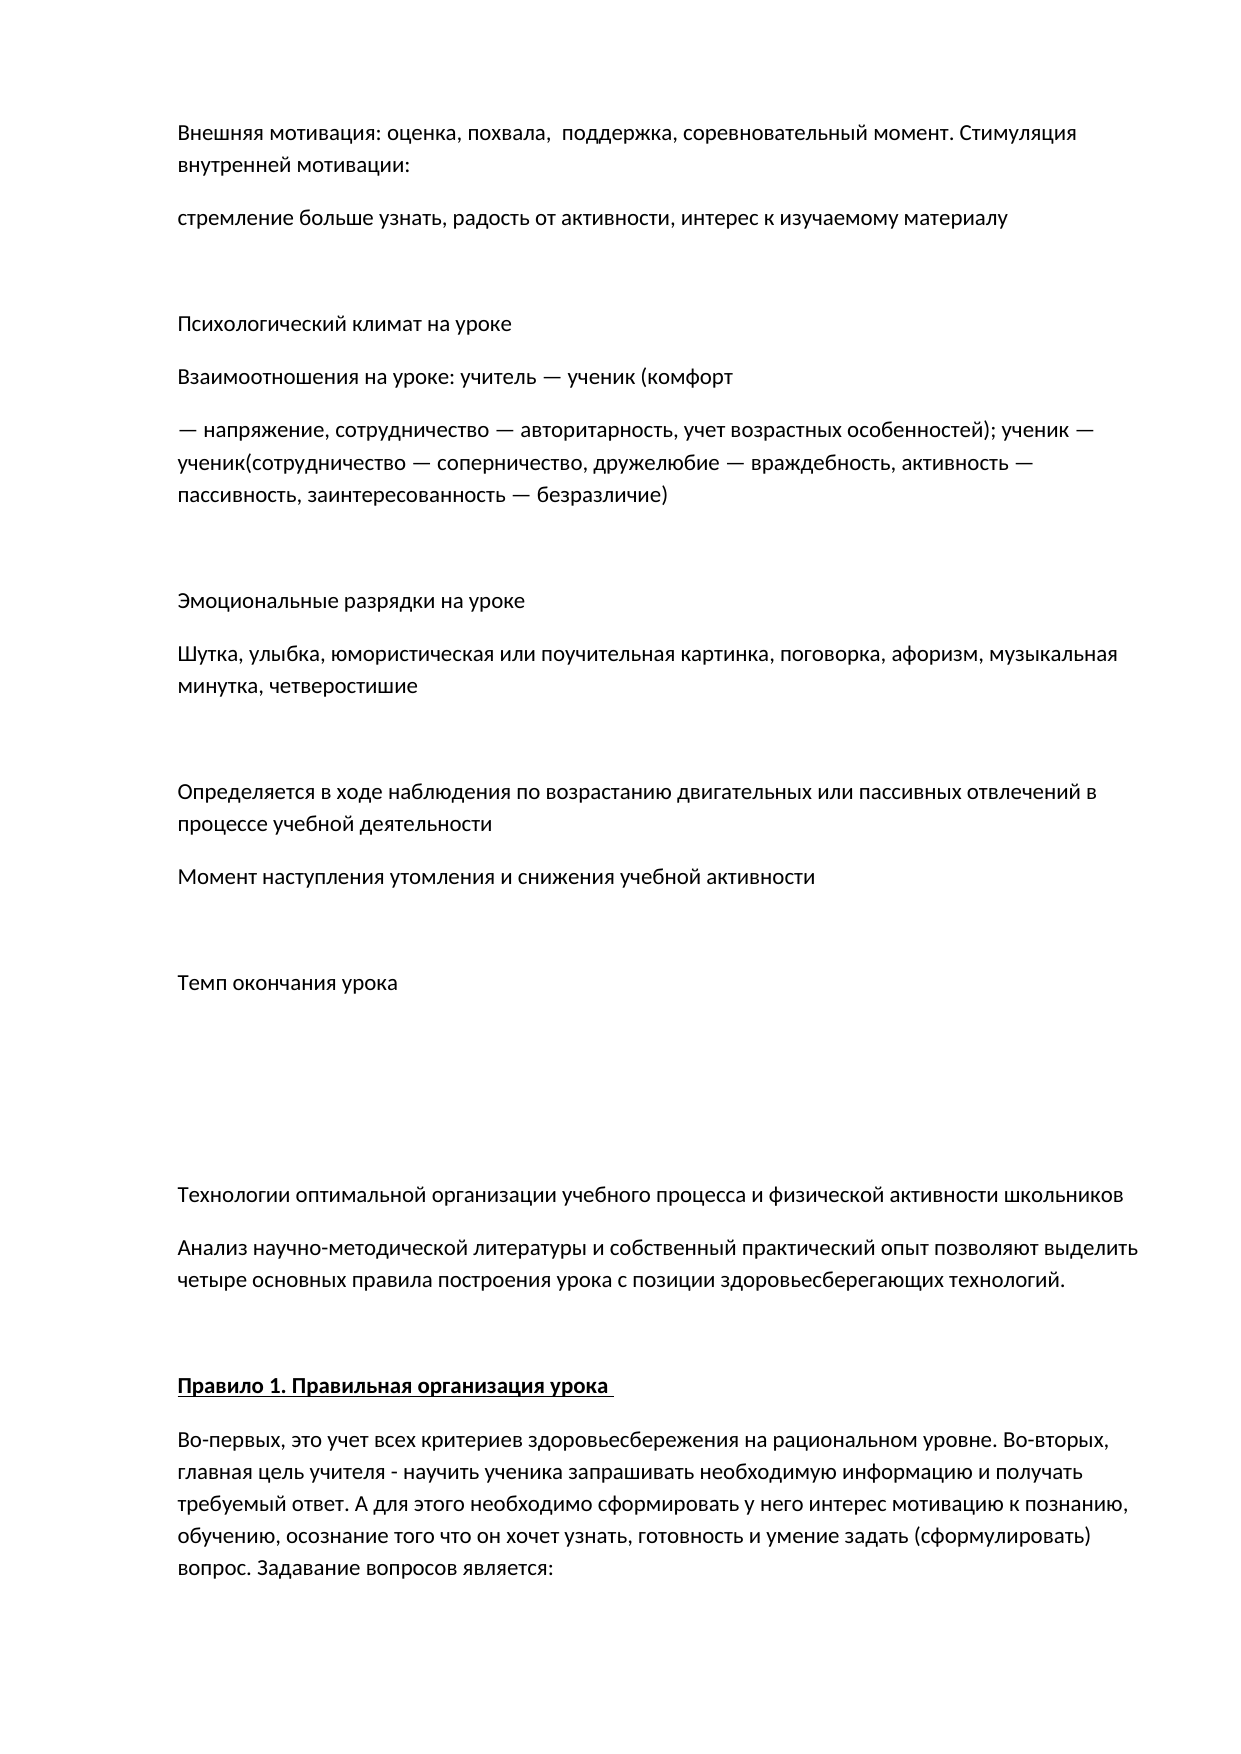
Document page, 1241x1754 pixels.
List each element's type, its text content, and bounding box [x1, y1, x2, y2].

text Психологический климат на уроке [177, 309, 1152, 337]
text Правило 1. Правильная организация урока [177, 1372, 1152, 1400]
text стремление больше узнать, радость от активности, интерес к изучаемому материалу [177, 203, 1152, 231]
text Шутка, улыбка, юмористическая или поучительная картинка, поговорка, афоризм, музыкальная минутка, четверостишие [177, 639, 1152, 699]
text — напряжение, сотрудничество — авторитарность, учет возрастных особенностей); ученик — ученик(сотрудничество — соперничество, дружелюбие — враждебность, активность — пассивность, заинтересованность — безразличие) [177, 415, 1152, 508]
text Взаимоотношения на уроке: учитель — ученик (комфорт [177, 362, 1152, 390]
text Темп окончания урока [177, 968, 1152, 996]
text Эмоциональные разрядки на уроке [177, 586, 1152, 614]
text Анализ научно-методической литературы и собственный практический опыт позволяют выделить четыре основных правила построения урока с позиции здоровьесберегающих технологий. [177, 1233, 1152, 1294]
text Во-первых, это учет всех критериев здоровьесбережения на рациональном уровне. Во-вторых, главная цель учителя - научить ученика запрашивать необходимую информацию и получать требуемый ответ. А для этого необходимо сформировать у него интерес мотивацию к познанию, обучению, осознание того что он хочет узнать, готовность и умение задать (сформулировать) вопрос. Задавание вопросов является: [177, 1425, 1152, 1581]
text Момент наступления утомления и снижения учебной активности [177, 862, 1152, 890]
text Внешняя мотивация: оценка, похвала, поддержка, соревновательный момент. Стимуляция внутренней мотивации: [177, 118, 1152, 178]
text Технологии оптимальной организации учебного процесса и физической активности школьников [177, 1180, 1152, 1208]
text Определяется в ходе наблюдения по возрастанию двигательных или пассивных отвлечений в процессе учебной деятельности [177, 777, 1152, 837]
